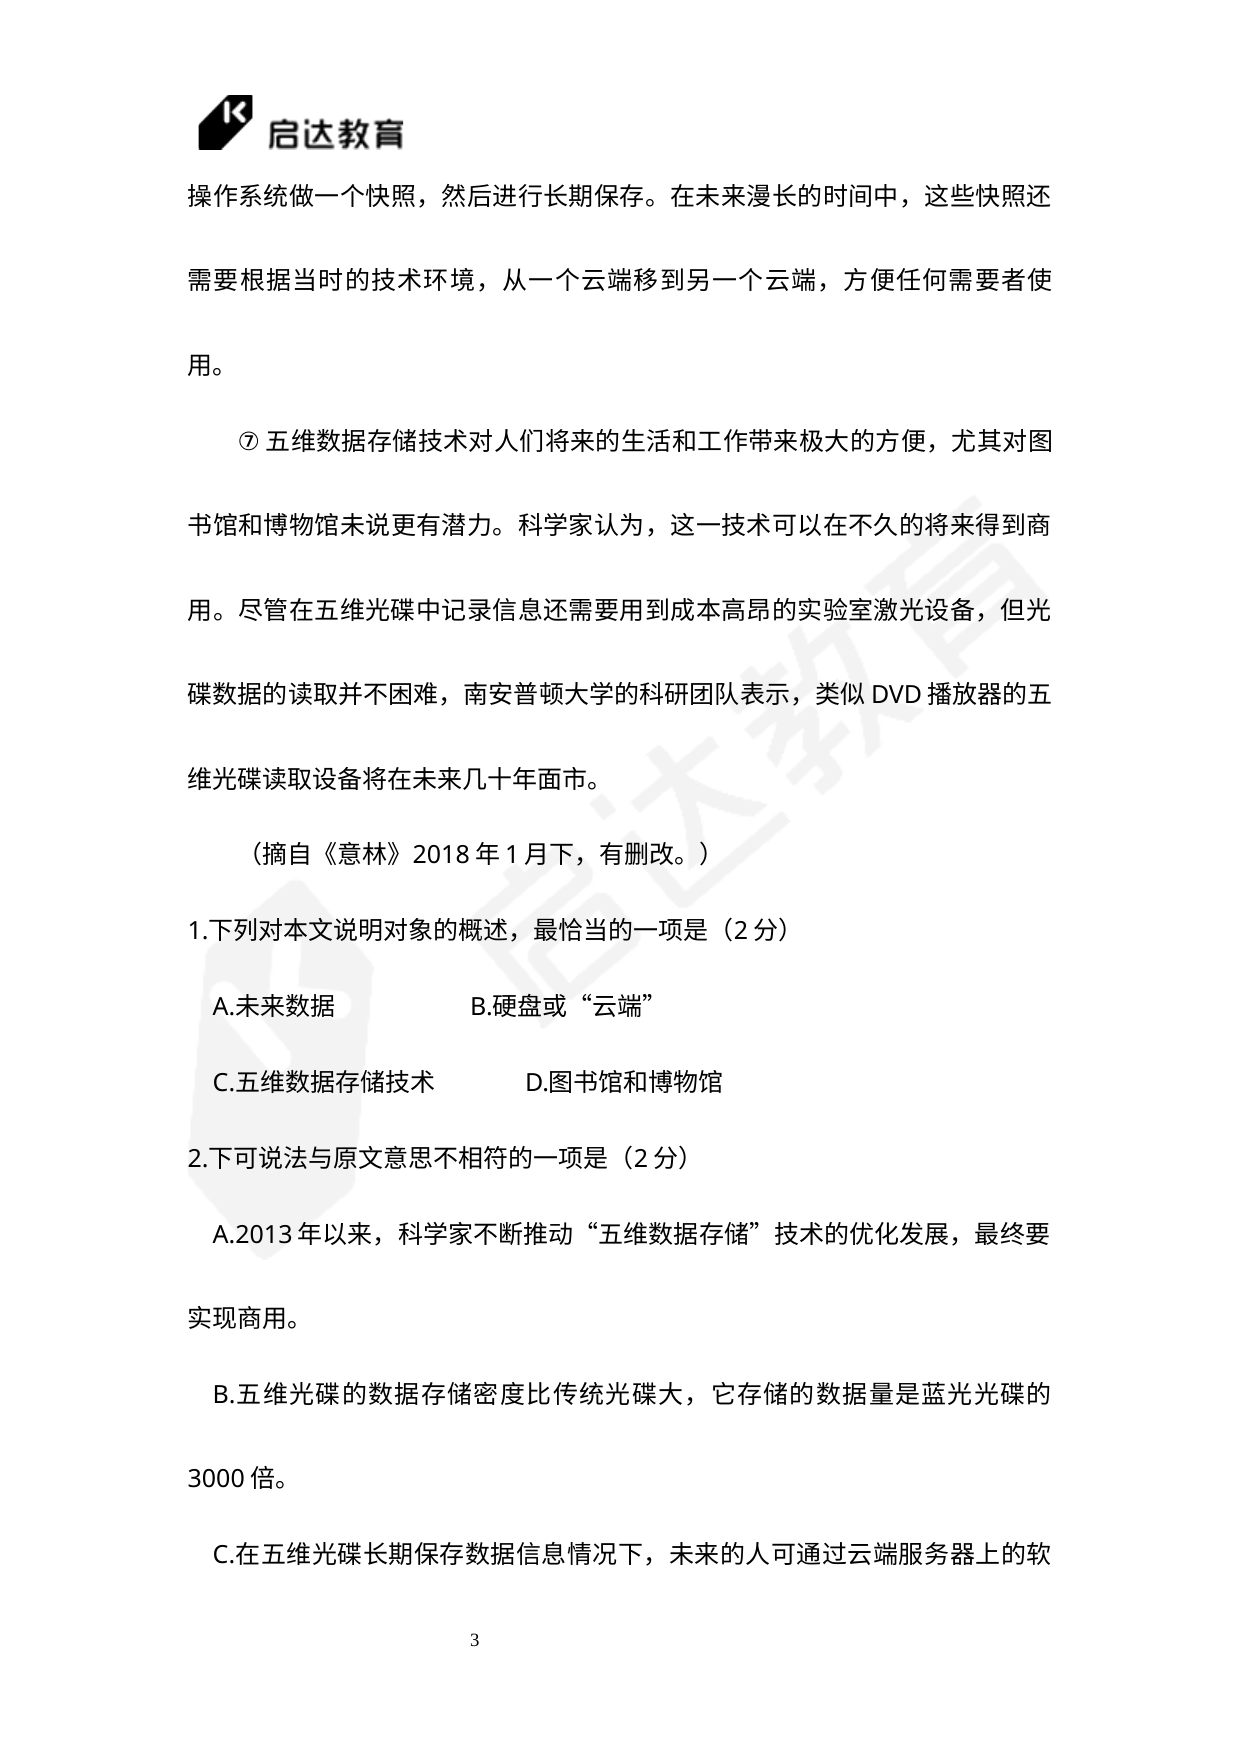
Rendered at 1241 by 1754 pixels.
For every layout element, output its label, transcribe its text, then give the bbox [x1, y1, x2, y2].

text C.五维数据存储技术 D.图书馆和博物馆 [187, 1048, 1053, 1113]
text 2.下可说法与原文意思不相符的一项是（2分） [187, 1124, 1053, 1189]
text A.2013年以来，科学家不断推动“五维数据存储”技术的优化发展，最终要实现商用。 [187, 1200, 1053, 1349]
text 1.下列对本文说明对象的概述，最恰当的一项是（2分） [187, 896, 1053, 961]
picture [198, 95, 404, 150]
text A.未来数据 B.硬盘或“云端” [187, 972, 1053, 1037]
text C.在五维光碟长期保存数据信息情况下，未来的人可通过云端服务器上的软件，解读过去的数据信息。 [187, 1520, 1053, 1585]
text B.五维光碟的数据存储密度比传统光碟大，它存储的数据量是蓝光光碟的3000倍。 [187, 1360, 1053, 1509]
text ⑦五维数据存储技术对人们将来的生活和工作带来极大的方便，尤其对图书馆和博物馆未说更有潜力。科学家认为，这一技术可以在不久的将来得到商用。尽管在五维光碟中记录信息还需要用到成本高昂的实验室激光设备，但光碟数据的读取并不困难，南安普顿大学的科研团队表示，类似DVD播放器的五维光碟读取设备将在未来几十年面市。 [187, 407, 1053, 810]
text （摘自《意林》2018年1月下，有删改。） [187, 821, 1053, 886]
